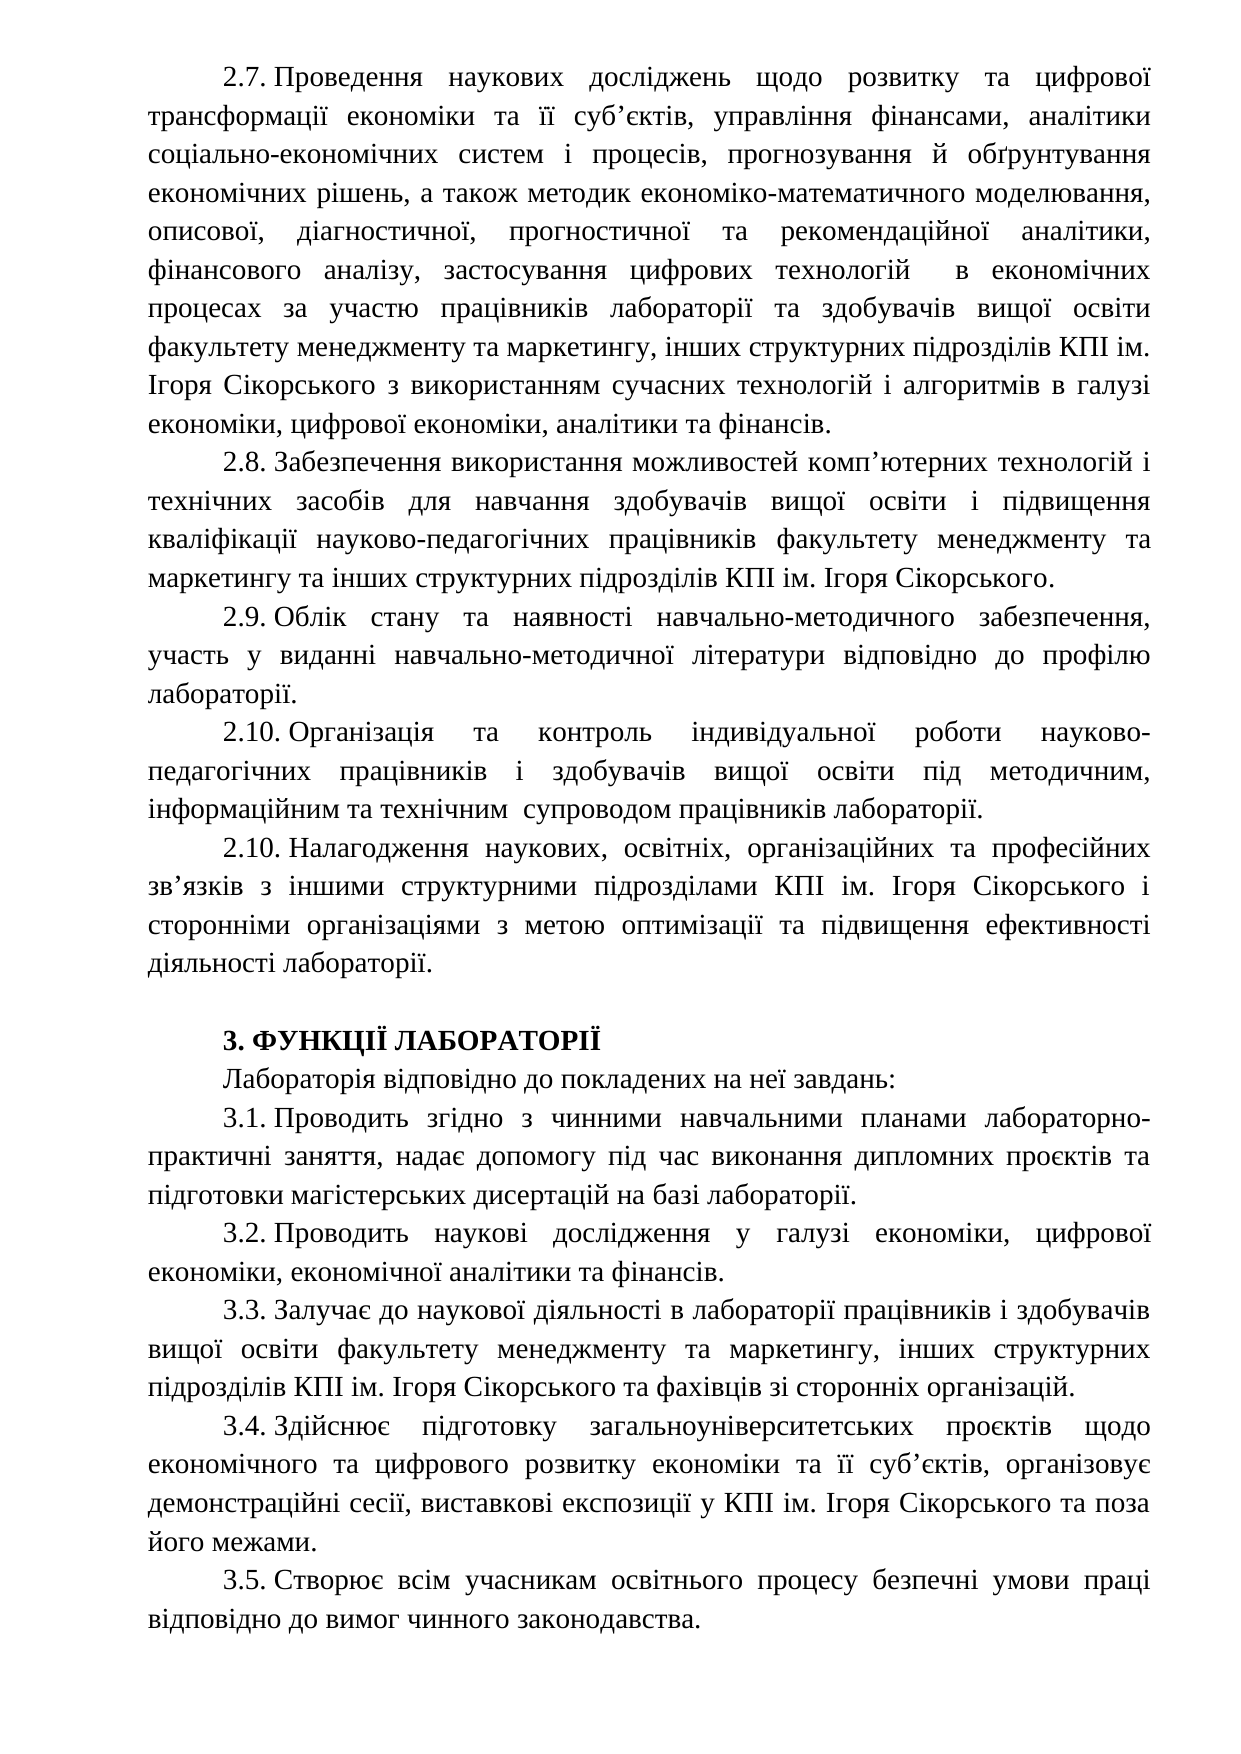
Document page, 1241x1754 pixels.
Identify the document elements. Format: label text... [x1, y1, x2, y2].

text 3.1. Проводить згідно з чинними навчальними планами лабораторно-практичні заняття, надає допомогу під час виконання дипломних проєктів та підготовки магістерських дисертацій на базі лабораторії. [148, 1100, 1152, 1210]
text 3.5. Створює всім учасникам освітнього процесу безпечні умови праці відповідно до вимог чинного законодавства. [148, 1562, 1152, 1634]
text 3. ФУНКЦІЇ ЛАБОРАТОРІЇ [148, 1023, 1152, 1056]
text 2.10. Організація та контроль індивідуальної роботи науково-педагогічних працівників і здобувачів вищої освіти під методичним, інформаційним та технічним супроводом працівників лабораторії. [148, 714, 1152, 825]
text 3.3. Залучає до наукової діяльності в лабораторії працівників і здобувачів вищої освіти факультету менеджменту та маркетингу, інших структурних підрозділів КПІ ім. Ігоря Сікорського та фахівців зі сторонніх організацій. [148, 1292, 1152, 1403]
text Лабораторія відповідно до покладених на неї завдань: [148, 1061, 1152, 1095]
text 2.7. Проведення наукових досліджень щодо розвитку та цифрової трансформації економіки та її суб’єктів, управління фінансами, аналітики соціально-економічних систем і процесів, прогнозування й обґрунтування економічних рішень, а також методик економіко-математичного моделювання, описової, діагностичної, прогностичної та рекомендаційної аналітики, фінансового аналізу, застосування цифрових технологій в економічних процесах за участю працівників лабораторії та здобувачів вищої освіти факультету менеджменту та маркетингу, інших структурних підрозділів КПІ ім. Ігоря Сікорського з використанням сучасних технологій і алгоритмів в галузі економіки, цифрової економіки, аналітики та фінансів. [148, 59, 1152, 439]
text 2.8. Забезпечення використання можливостей комп’ютерних технологій і технічних засобів для навчання здобувачів вищої освіти і підвищення кваліфікації науково-педагогічних працівників факультету менеджменту та маркетингу та інших структурних підрозділів КПІ ім. Ігоря Сікорського. [148, 444, 1152, 594]
text 2.9. Облік стану та наявності навчально-методичного забезпечення, участь у виданні навчально-методичної літератури відповідно до профілю лабораторії. [148, 599, 1152, 709]
text 2.10. Налагодження наукових, освітніх, організаційних та професійних зв’язків з іншими структурними підрозділами КПІ ім. Ігоря Сікорського і сторонніми організаціями з метою оптимізації та підвищення ефективності діяльності лабораторії. [148, 830, 1152, 979]
text 3.2. Проводить наукові дослідження у галузі економіки, цифрової економіки, економічної аналітики та фінансів. [148, 1215, 1152, 1287]
text 3.4. Здійснює підготовку загальноуніверситетських проєктів щодо економічного та цифрового розвитку економіки та її суб’єктів, організовує демонстраційні сесії, виставкові експозиції у КПІ ім. Ігоря Сікорського та поза його межами. [148, 1408, 1152, 1557]
